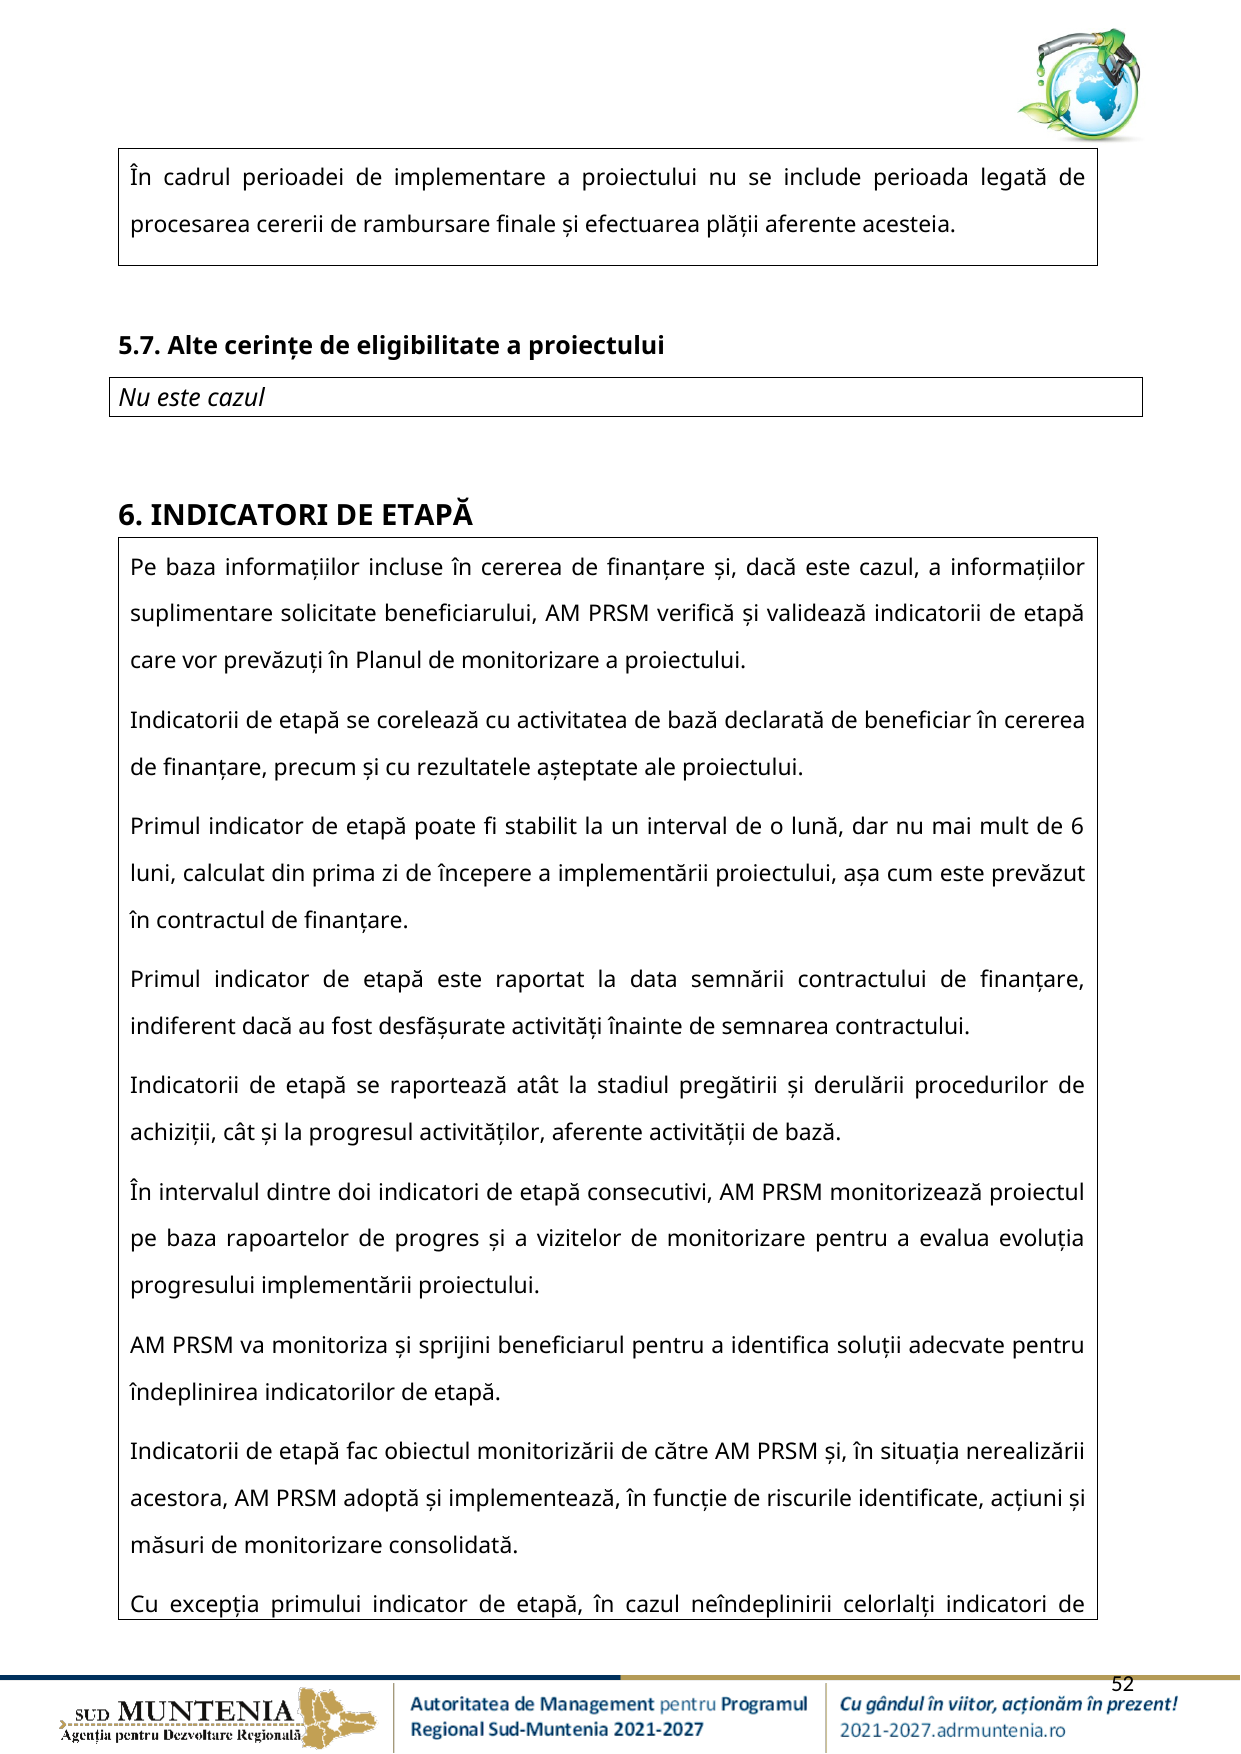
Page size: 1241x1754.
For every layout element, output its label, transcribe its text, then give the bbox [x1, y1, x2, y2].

subtitle 5.7. Alte cerințe de eligibilitate a proiectului [118, 327, 1134, 362]
subtitle 6. INDICATORI DE ETAPĂ [118, 494, 1134, 534]
text Nu este cazul [110, 378, 1142, 416]
picture [0, 1675, 1241, 1754]
picture [1003, 28, 1157, 146]
